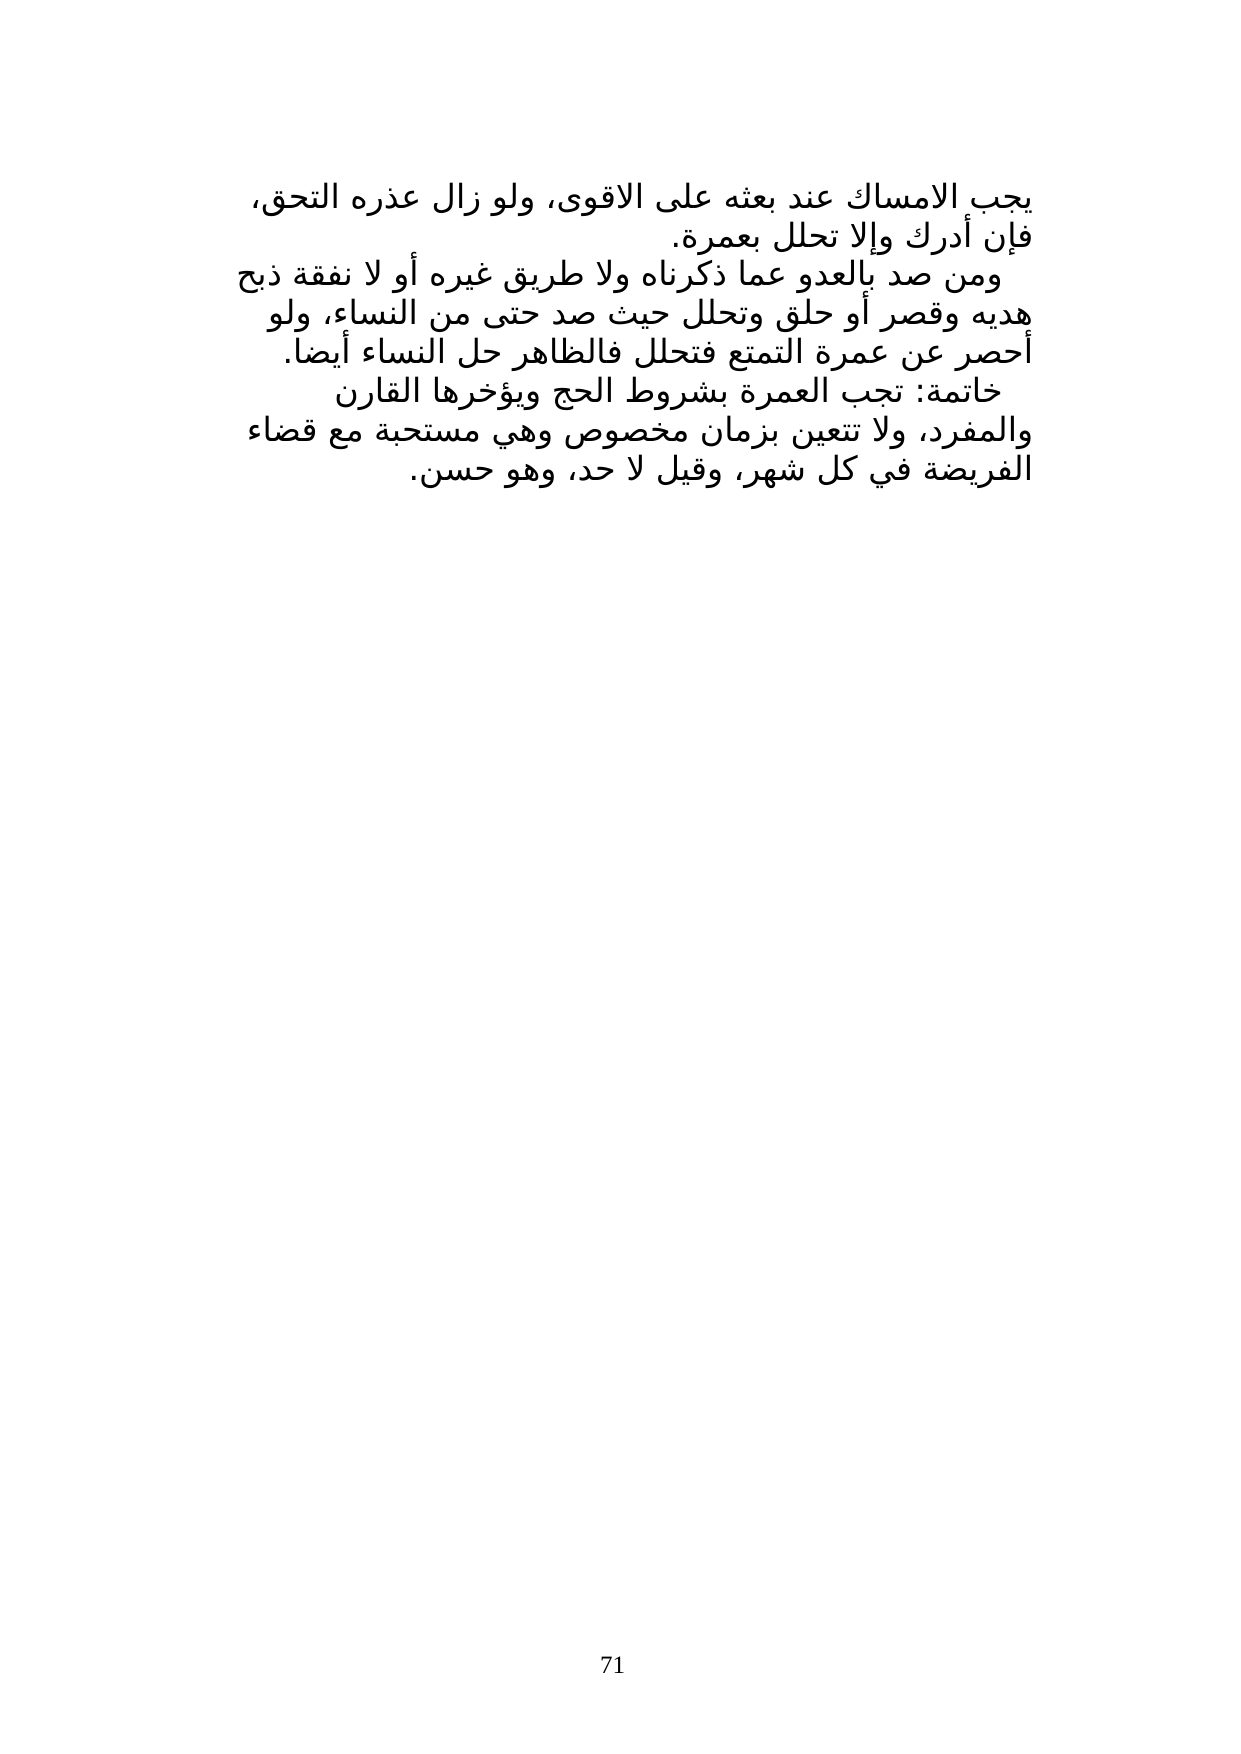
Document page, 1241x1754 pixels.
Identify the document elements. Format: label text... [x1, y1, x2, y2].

text يجب الامساك عند بعثه على الاقوى، ولو زال عذره التحق، فإن أدرك وإلا تحلل بعمرة. [222, 177, 1033, 255]
text خاتمة: تجب العمرة بشروط الحج ويؤخرها القارن والمفرد، ولا تتعين بزمان مخصوص وهي مستحبة مع قضاء الفريضة في كل شهر، وقيل لا حد، وهو حسن. [222, 371, 1033, 488]
text ومن صد بالعدو عما ذكرناه ولا طريق غيره أو لا نفقة ذبح هديه وقصر أو حلق وتحلل حيث صد حتى من النساء، ولو أحصر عن عمرة التمتع فتحلل فالظاهر حل النساء أيضا. [222, 255, 1033, 371]
